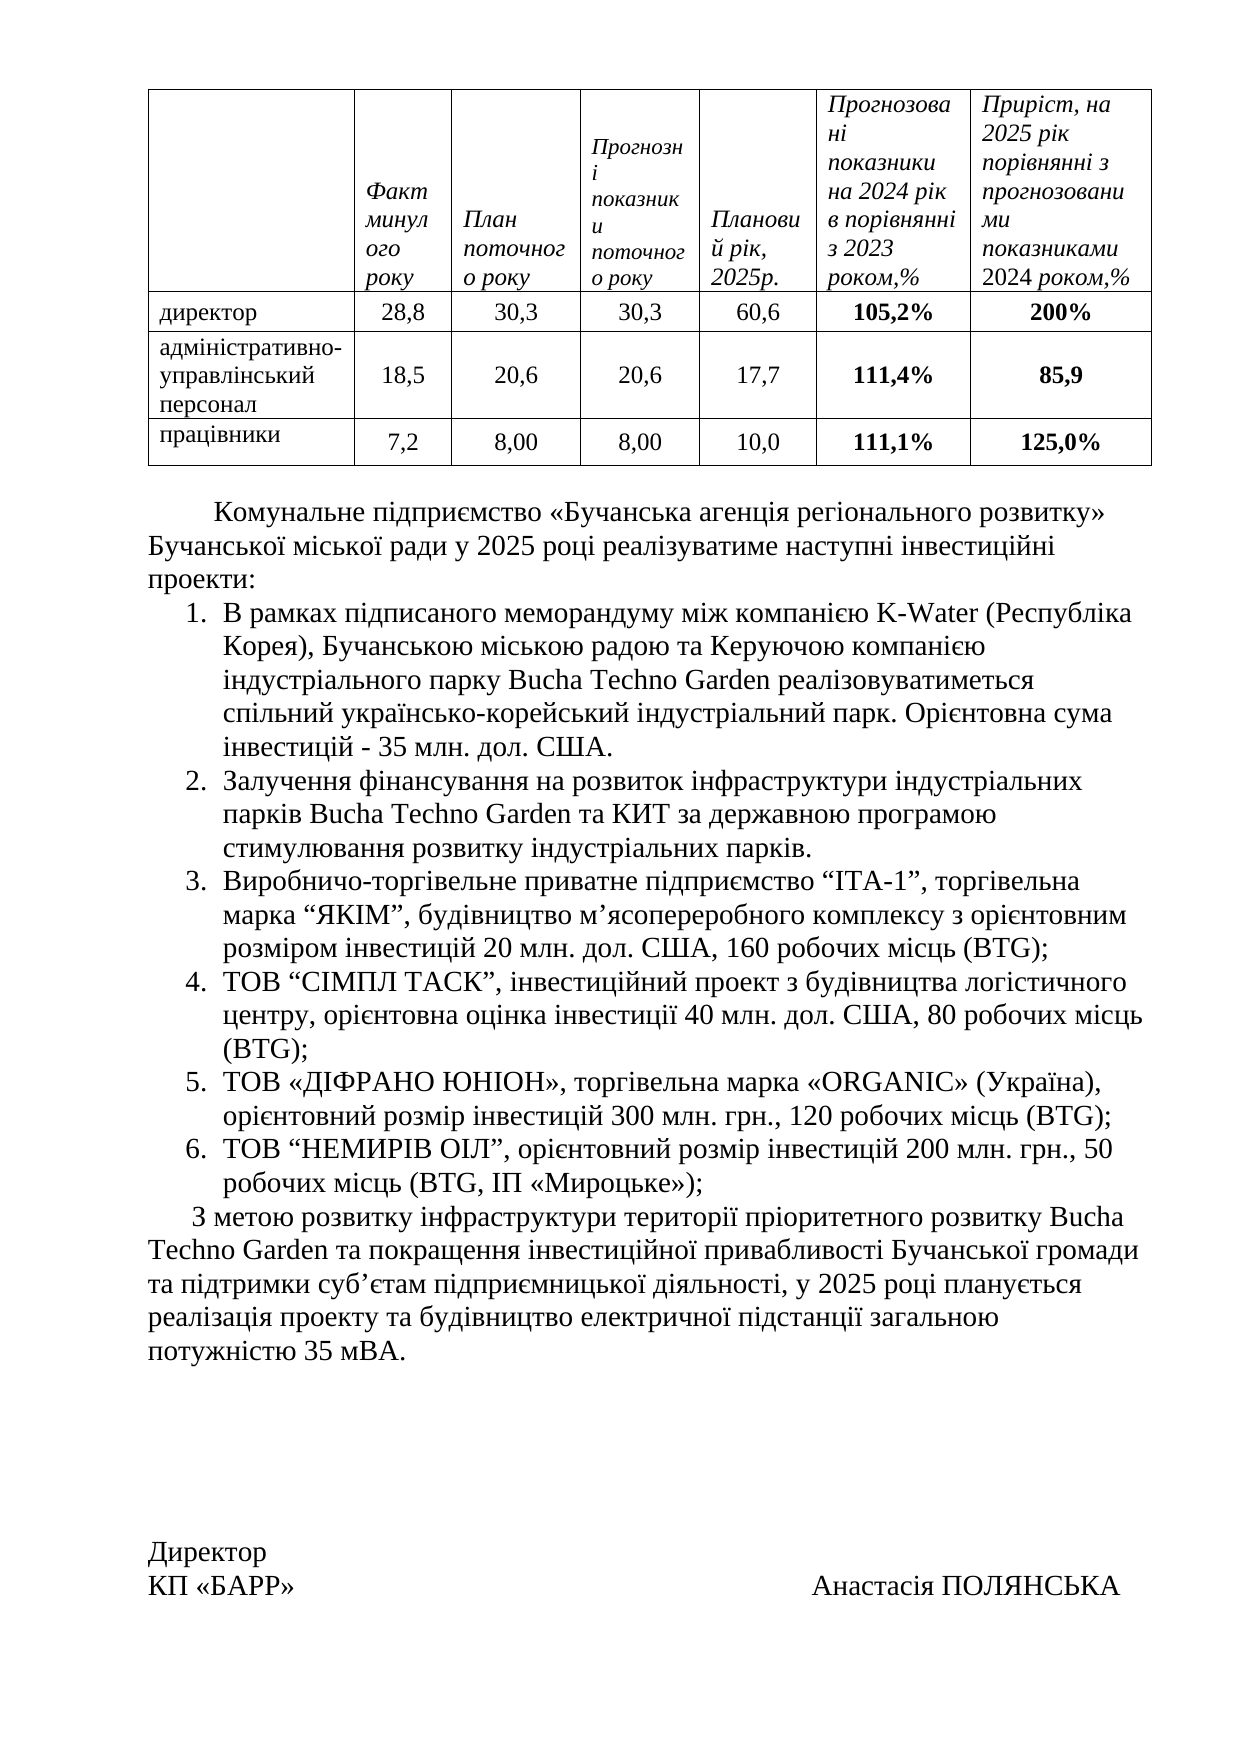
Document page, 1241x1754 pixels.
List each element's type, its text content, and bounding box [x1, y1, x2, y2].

table_cell 20,6 [452, 332, 580, 418]
text З метою розвитку інфраструктури території пріоритетного розвитку Bucha Techno Garden та покращення інвестиційної привабливості Бучанської громади та підтримки суб’єтам підприємницької діяльності, у 2025 році планується реалізація проекту та будівництво електричної підстанції загальною потужністю 35 мВА. [148, 1199, 1152, 1366]
table_cell 28,8 [355, 292, 451, 331]
table_cell 17,7 [700, 332, 816, 418]
table_header Прогнозовані показники на 2024 рік в порівнянні з 2023 роком,% [817, 90, 970, 291]
table_cell працівники [149, 419, 354, 464]
list В рамках підписаного меморандуму між компанією K-Water (Республіка Корея), Бучанською міською радою та Керуючою компанією індустріального парку Bucha Techno Garden реалізовуватиметься спільний українсько-корейський індустріальний парк. Орієнтовна сума інвестицій - 35 млн. дол. США. [185, 595, 1152, 763]
list ТОВ “СІМПЛ ТАСК”, інвестиційний проект з будівництва логістичного центру, орієнтовна оцінка інвестиції 40 млн. дол. США, 80 робочих місць (BTG); [185, 964, 1152, 1064]
text Директор [148, 1534, 1152, 1568]
list ТОВ “НЕМИРІВ ОІЛ”, орієнтовний розмір інвестицій 200 млн. грн., 50 робочих місць (BTG, ІП «Мироцьке»); [185, 1132, 1152, 1199]
table_cell 30,3 [581, 292, 699, 331]
table_header Факт минулого року [355, 90, 451, 291]
text Комунальне підприємство «Бучанська агенція регіонального розвитку» Бучанської міської ради у 2025 році реалізуватиме наступні інвестиційні проекти: [148, 494, 1152, 595]
text КП «БАРР» Анастасія ПОЛЯНСЬКА [148, 1568, 1152, 1601]
table_cell 20,6 [581, 332, 699, 418]
table_cell 18,5 [355, 332, 451, 418]
table_cell 8,00 [581, 419, 699, 464]
table_cell 10,0 [700, 419, 816, 464]
table_cell 111,1% [817, 419, 970, 464]
table_cell 85,9 [971, 332, 1151, 418]
table_header План поточного року [452, 90, 580, 291]
table_cell адміністративно-управлінський персонал [149, 332, 354, 418]
table_cell 7,2 [355, 419, 451, 464]
table_cell 60,6 [700, 292, 816, 331]
table_cell директор [149, 292, 354, 331]
list Залучення фінансування на розвиток інфраструктури індустріальних парків Bucha Techno Garden та КИТ за державною програмою стимулювання розвитку індустріальних парків. [185, 763, 1152, 863]
table_cell 30,3 [452, 292, 580, 331]
list ТОВ «ДІФРАНО ЮНІОН», торгівельна марка «ORGANIC» (Україна), орієнтовний розмір інвестицій 300 млн. грн., 120 робочих місць (BTG); [185, 1064, 1152, 1132]
table_cell 125,0% [971, 419, 1151, 464]
table_cell 200% [971, 292, 1151, 331]
table_cell 105,2% [817, 292, 970, 331]
table_header Прогнозні показники поточного року [581, 90, 699, 291]
table_header Плановий рік, 2025р. [700, 90, 816, 291]
table_header Приріст, на 2025 рік порівнянні з прогнозованими показниками 2024 роком,% [971, 90, 1151, 291]
table_cell 111,4% [817, 332, 970, 418]
list Виробничо-торгівельне приватне підприємство “ІТА-1”, торгівельна марка “ЯКІМ”, будівництво м’ясопереробного комплексу з орієнтовним розміром інвестицій 20 млн. дол. США, 160 робочих місць (BTG); [185, 863, 1152, 964]
table_cell 8,00 [452, 419, 580, 464]
table_header [149, 90, 354, 291]
